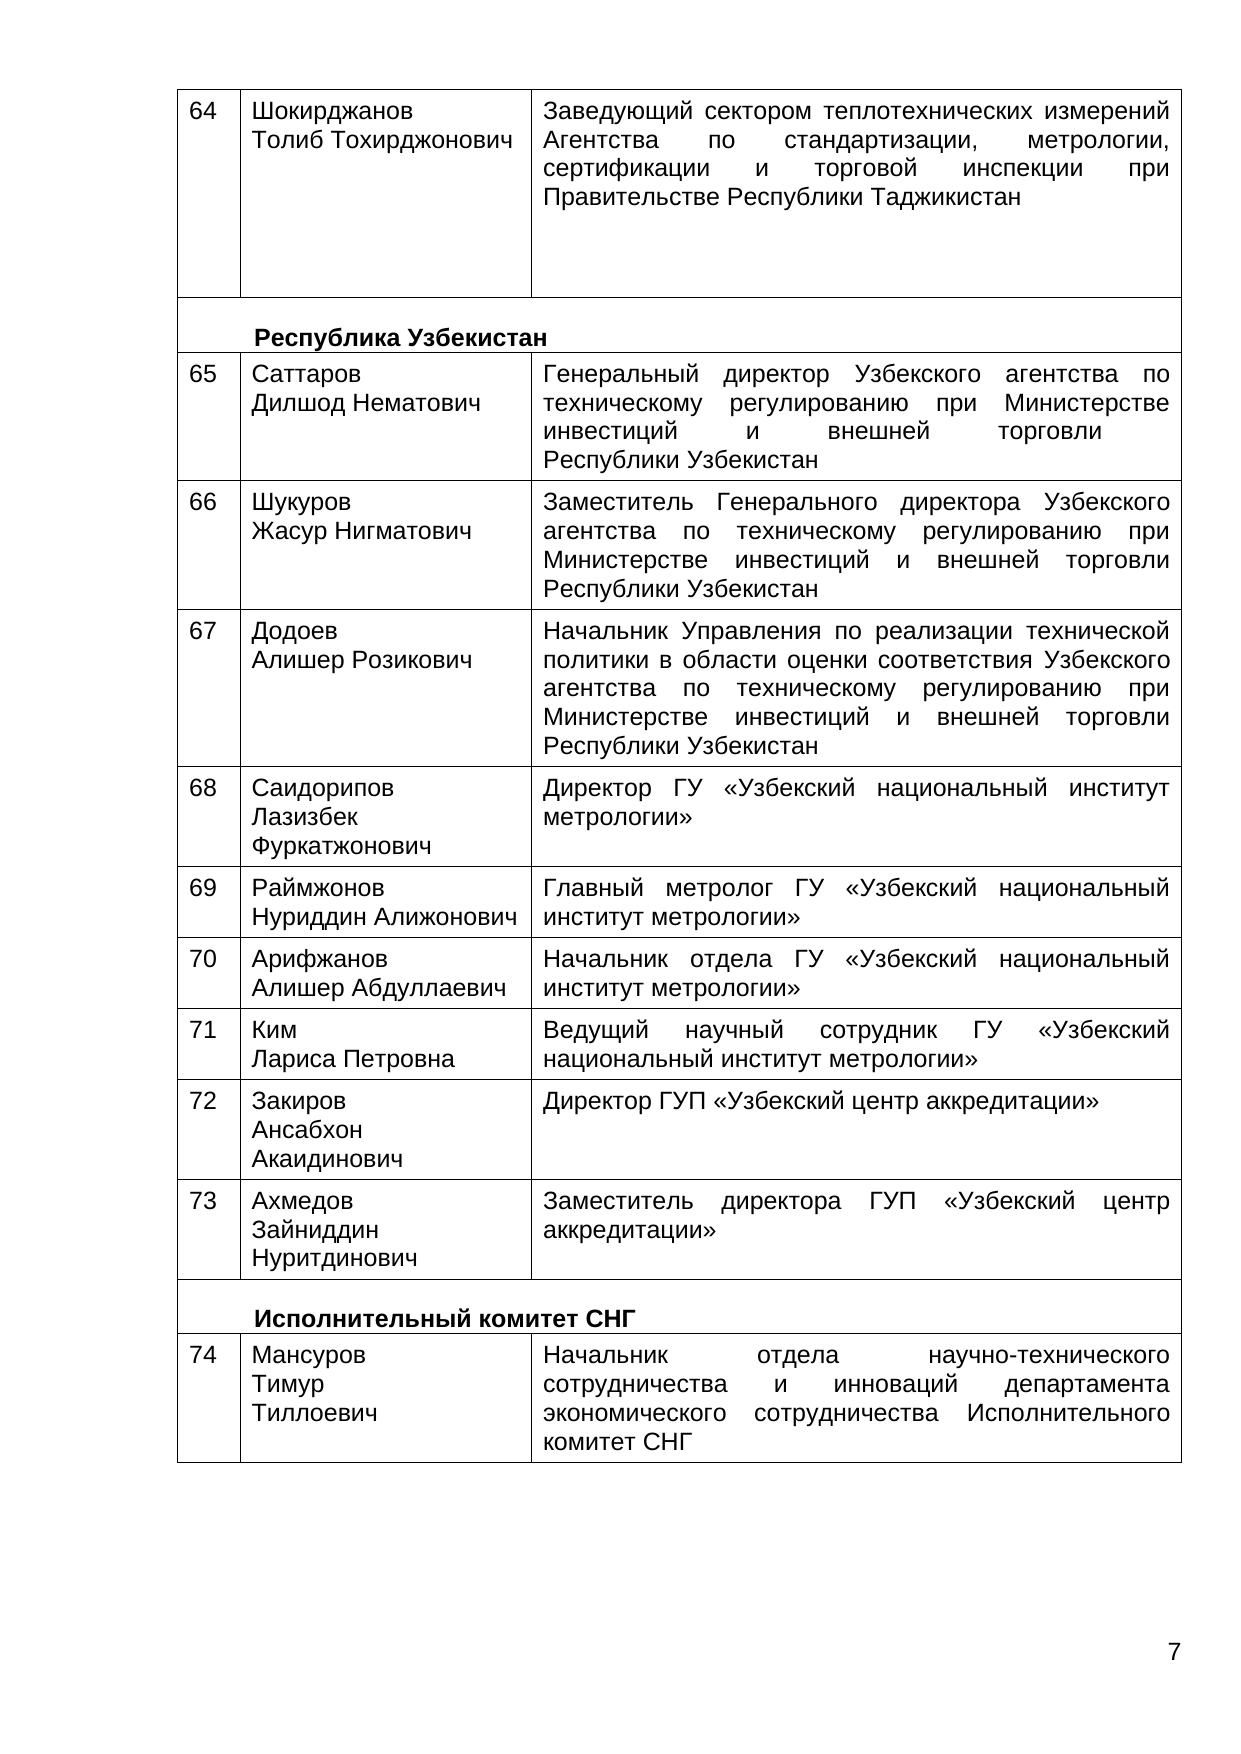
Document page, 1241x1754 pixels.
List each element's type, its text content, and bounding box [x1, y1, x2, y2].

table_cell Начальник отдела научно-технического сотрудничества и инноваций департамента экономического сотрудничества Исполнительного комитет СНГ [532, 1334, 1181, 1462]
table_cell Директор ГУ «Узбекский национальный институт метрологии» [532, 767, 1181, 866]
table_cell [178, 1009, 240, 1079]
table_cell [178, 481, 240, 609]
table_cell [178, 1180, 240, 1278]
table_cell Исполнительный комитет СНГ [178, 1280, 1181, 1333]
table_cell Ким Лариса Петровна [241, 1009, 531, 1079]
table_cell Начальник Управления по реализации технической политики в области оценки соответствия Узбекского агентства по техническому регулированию при Министерстве инвестиций и внешней торговли Республики Узбекистан [532, 610, 1181, 766]
table_cell Шокирджанов Толиб Тохирджонович [241, 90, 531, 297]
table_cell Арифжанов Алишер Абдуллаевич [241, 938, 531, 1008]
table_cell [178, 90, 240, 297]
table_cell Раймжонов Нуриддин Алижонович [241, 867, 531, 937]
table_cell Закиров Ансабхон Акаидинович [241, 1080, 531, 1179]
table_cell Шукуров Жасур Нигматович [241, 481, 531, 609]
table_cell Начальник отдела ГУ «Узбекский национальный институт метрологии» [532, 938, 1181, 1008]
table_cell [178, 767, 240, 866]
table_cell [178, 1080, 240, 1179]
table_cell Заместитель директора ГУП «Узбекский центр аккредитации» [532, 1180, 1181, 1278]
table_cell Ахмедов Зайниддин Нуритдинович [241, 1180, 531, 1278]
table_cell [178, 867, 240, 937]
table_cell Главный метролог ГУ «Узбекский национальный институт метрологии» [532, 867, 1181, 937]
table_cell [178, 1334, 240, 1462]
table_cell Заместитель Генерального директора Узбекского агентства по техническому регулированию при Министерстве инвестиций и внешней торговли Республики Узбекистан [532, 481, 1181, 609]
table_cell Саидорипов Лазизбек Фуркатжонович [241, 767, 531, 866]
table_cell Генеральный директор Узбекского агентства по техническому регулированию при Министерстве инвестиций и внешней торговли Республики Узбекистан [532, 353, 1181, 480]
table_cell Мансуров Тимур Тиллоевич [241, 1334, 531, 1462]
table_cell Директор ГУП «Узбекский центр аккредитации» [532, 1080, 1181, 1179]
table_cell Республика Узбекистан [178, 298, 1181, 352]
table_cell Саттаров Дилшод Нематович [241, 353, 531, 480]
table_cell Заведующий сектором теплотехнических измерений Агентства по стандартизации, метрологии, сертификации и торговой инспекции при Правительстве Республики Таджикистан [532, 90, 1181, 297]
table_cell Додоев Алишер Розикович [241, 610, 531, 766]
table_cell [178, 610, 240, 766]
table_cell [178, 353, 240, 480]
table_cell Ведущий научный сотрудник ГУ «Узбекский национальный институт метрологии» [532, 1009, 1181, 1079]
table_cell [178, 938, 240, 1008]
